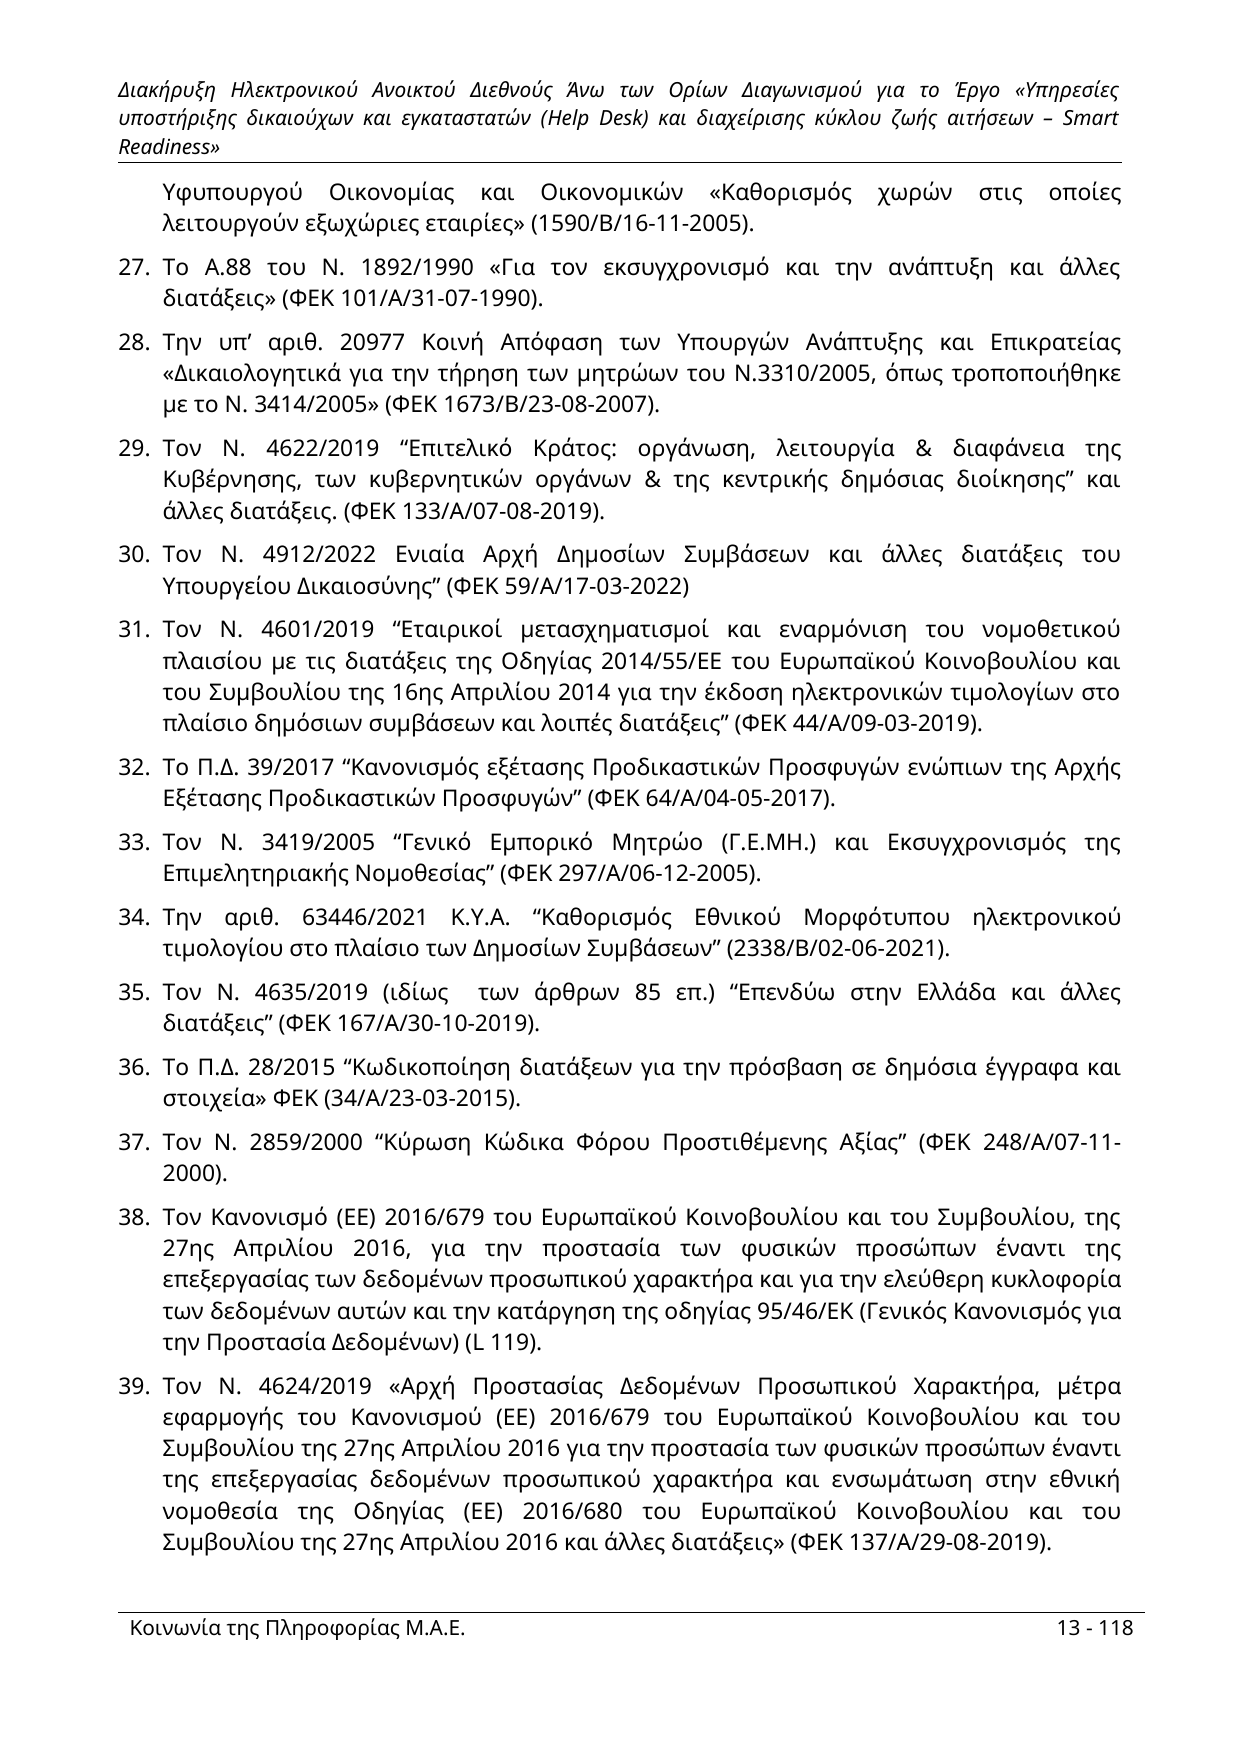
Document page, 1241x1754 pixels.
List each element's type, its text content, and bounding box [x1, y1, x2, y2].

list Τον Ν. 3419/2005 “Γενικό Εμπορικό Μητρώο (Γ.Ε.ΜΗ.) και Εκσυγχρονισμός της Επιμελητηριακής Νομοθεσίας” (ΦΕΚ 297/Α/06-12-2005). [118, 826, 1122, 888]
list Το Π.Δ. 39/2017 “Κανονισμός εξέτασης Προδικαστικών Προσφυγών ενώπιων της Αρχής Εξέτασης Προδικαστικών Προσφυγών” (ΦΕΚ 64/Α/04-05-2017). [118, 751, 1122, 813]
list Τον Ν. 4912/2022 Ενιαία Αρχή Δημοσίων Συμβάσεων και άλλες διατάξεις του Υπουργείου Δικαιοσύνης” (ΦΕΚ 59/A/17-03-2022) [118, 538, 1122, 601]
list Τον Κανονισμό (ΕΕ) 2016/679 του Ευρωπαϊκού Κοινοβουλίου και του Συμβουλίου, της 27ης Απριλίου 2016, για την προστασία των φυσικών προσώπων έναντι της επεξεργασίας των δεδομένων προσωπικού χαρακτήρα και για την ελεύθερη κυκλοφορία των δεδομένων αυτών και την κατάργηση της οδηγίας 95/46/ΕΚ (Γενικός Κανονισμός για την Προστασία Δεδομένων) (L 119). [118, 1201, 1122, 1357]
list Τον Ν. 4601/2019 “Εταιρικοί µετασχηµατισµοί και εναρµόνιση του νοµοθετικού πλαισίου µε τις διατάξεις της Οδηγίας 2014/55/ΕΕ του Ευρωπαϊκού Κοινοβουλίου και του Συµβουλίου της 16ης Απριλίου 2014 για την έκδοση ηλεκτρονικών τιµολογίων στο πλαίσιο δηµόσιων συµβάσεων και λοιπές διατάξεις” (ΦΕΚ 44/Α/09-03-2019). [118, 613, 1122, 738]
list Τον Ν. 4624/2019 «Αρχή Προστασίας Δεδομένων Προσωπικού Χαρακτήρα, μέτρα εφαρμογής του Κανονισμού (ΕΕ) 2016/679 του Ευρωπαϊκού Κοινοβουλίου και του Συμβουλίου της 27ης Απριλίου 2016 για την προστασία των φυσικών προσώπων έναντι της επεξεργασίας δεδομένων προσωπικού χαρακτήρα και ενσωμάτωση στην εθνική νομοθεσία της Οδηγίας (ΕΕ) 2016/680 του Ευρωπαϊκού Κοινοβουλίου και του Συμβουλίου της 27ης Απριλίου 2016 και άλλες διατάξεις» (ΦΕΚ 137/Α/29-08-2019). [118, 1370, 1122, 1557]
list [118, 176, 1122, 238]
list Το Π.Δ. 28/2015 “Κωδικοποίηση διατάξεων για την πρόσβαση σε δημόσια έγγραφα και στοιχεία» ΦΕΚ (34/Α/23-03-2015). [118, 1051, 1122, 1113]
list Τον Ν. 2859/2000 “Κύρωση Κώδικα Φόρου Προστιθέμενης Αξίας” (ΦΕΚ 248/Α/07-11-2000). [118, 1126, 1122, 1188]
list Τον Ν. 4635/2019 (ιδίως των άρθρων 85 επ.) “Επενδύω στην Ελλάδα και άλλες διατάξεις” (ΦΕΚ 167/Α/30-10-2019). [118, 976, 1122, 1038]
list Την υπ’ αριθ. 20977 Κοινή Απόφαση των Υπουργών Ανάπτυξης και Επικρατείας «Δικαιολογητικά για την τήρηση των μητρώων του Ν.3310/2005, όπως τροποποιήθηκε με το Ν. 3414/2005» (ΦΕΚ 1673/B/23-08-2007). [118, 326, 1122, 420]
list Το Α.88 του Ν. 1892/1990 «Για τον εκσυγχρονισμό και την ανάπτυξη και άλλες διατάξεις» (ΦΕΚ 101/Α/31-07-1990). [118, 251, 1122, 313]
list Την αριθ. 63446/2021 Κ.Υ.Α. “Καθορισμός Εθνικού Μορφότυπου ηλεκτρονικού τιμολογίου στο πλαίσιο των Δημοσίων Συμβάσεων” (2338/Β/02-06-2021). [118, 901, 1122, 963]
list Τον Ν. 4622/2019 “Επιτελικό Κράτος: οργάνωση, λειτουργία & διαφάνεια της Κυβέρνησης, των κυβερνητικών οργάνων & της κεντρικής δημόσιας διοίκησης” και άλλες διατάξεις. (ΦΕΚ 133/Α/07-08-2019). [118, 432, 1122, 526]
